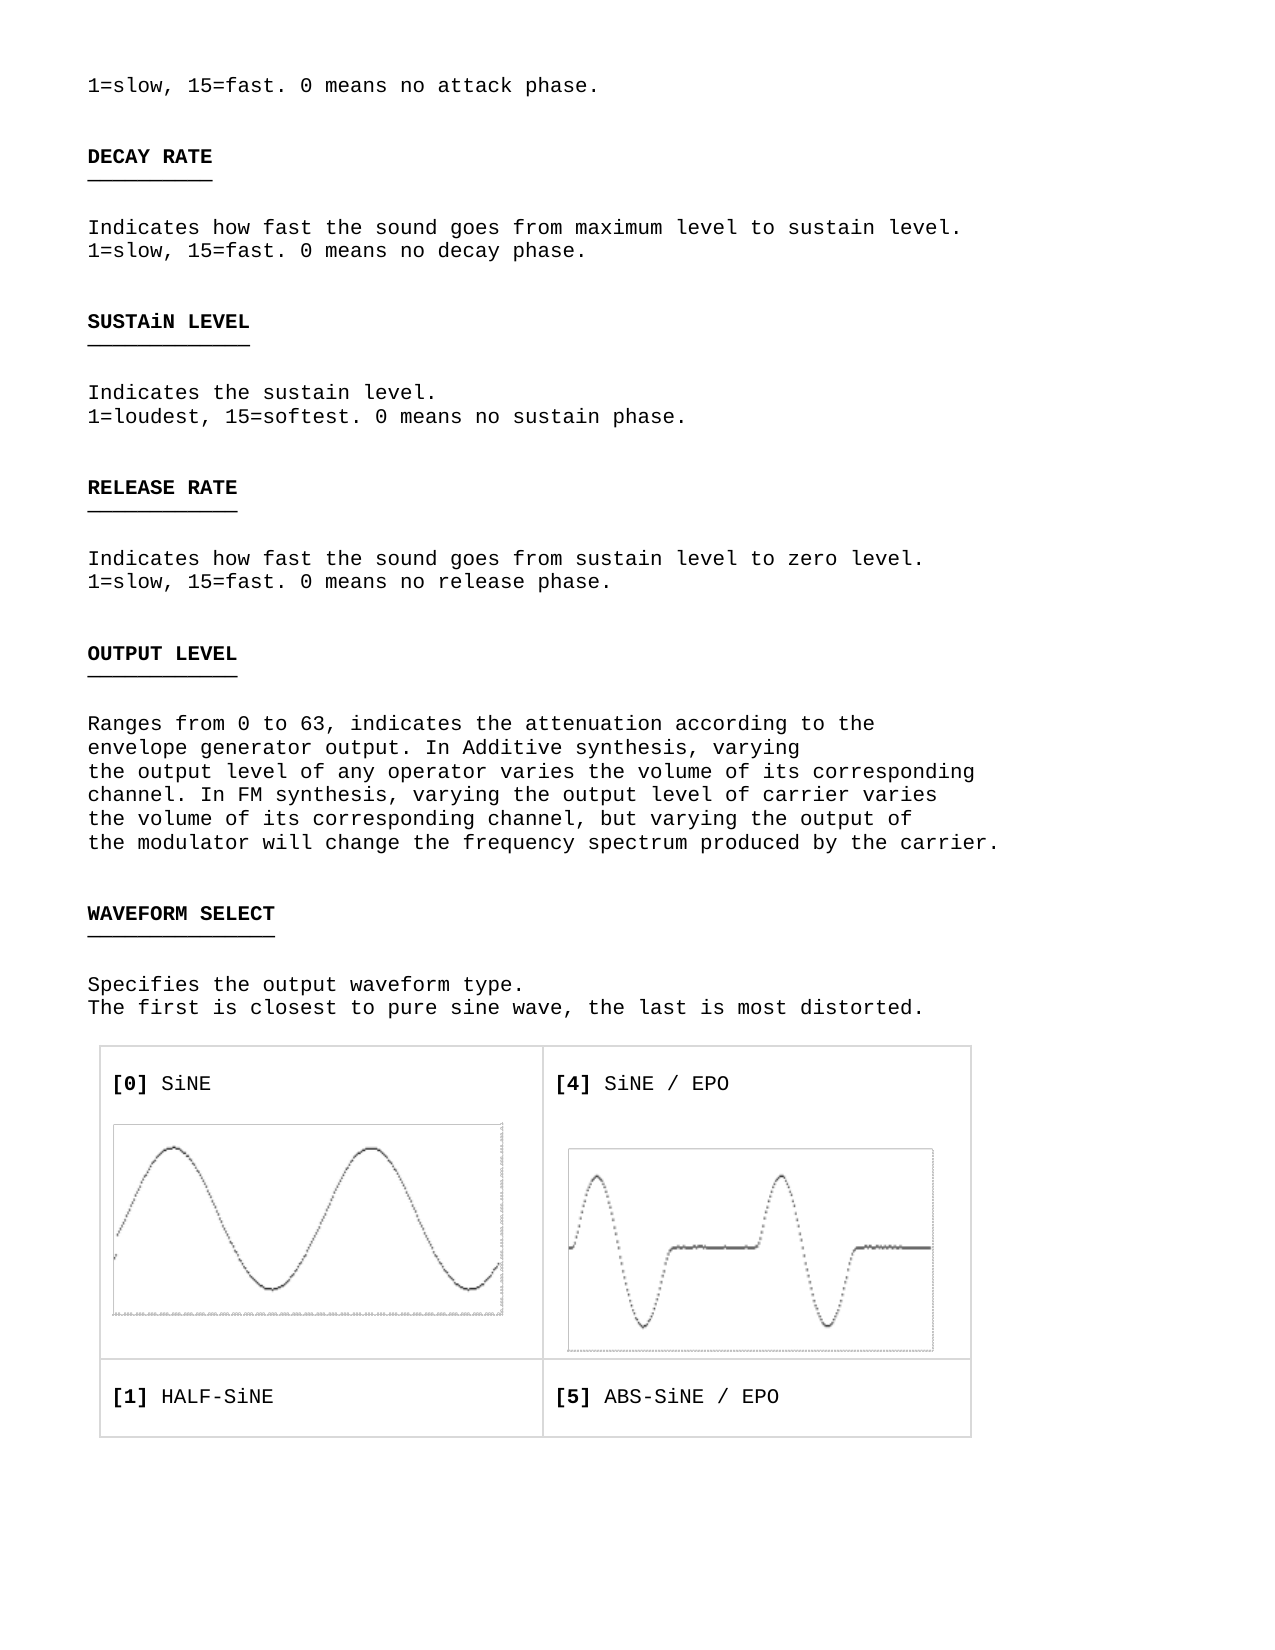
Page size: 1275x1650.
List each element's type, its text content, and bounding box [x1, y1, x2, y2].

text ──────────── [75, 501, 1200, 524]
text Ranges from 0 to 63, indicates the attenuation according to the [75, 713, 1200, 737]
text envelope generator output. In Additive synthesis, varying [75, 737, 1200, 761]
text the modulator will change the frequency spectrum produced by the carrier. [75, 832, 1200, 855]
picture [111, 1122, 504, 1316]
text 1=loudest, 15=softest. 0 means no sustain phase. [75, 406, 1200, 430]
text OUTPUT LEVEL [75, 642, 1200, 666]
text Indicates how fast the sound goes from maximum level to sustain level. [75, 217, 1200, 241]
table_cell [5] ABS-SiNE / EPO [544, 1360, 970, 1436]
text channel. In FM synthesis, varying the output level of carrier varies [75, 784, 1200, 808]
text Indicates the sustain level. [75, 382, 1200, 406]
text the output level of any operator varies the volume of its corresponding [75, 761, 1200, 784]
text Indicates how fast the sound goes from sustain level to zero level. [75, 548, 1200, 572]
text ────────── [75, 169, 1200, 193]
text ───────────── [75, 335, 1200, 359]
text 1=slow, 15=fast. 0 means no attack phase. [75, 75, 1200, 99]
text The first is closest to pure sine wave, the last is most distorted. [75, 997, 1200, 1021]
text Specifies the output waveform type. [75, 973, 1200, 997]
text the volume of its corresponding channel, but varying the output of [75, 808, 1200, 832]
text 1=slow, 15=fast. 0 means no release phase. [75, 572, 1200, 595]
table_cell [1] HALF-SiNE [101, 1360, 542, 1436]
table_header [0] SiNE [101, 1047, 542, 1357]
text SUSTAiN LEVEL [75, 311, 1200, 335]
text ──────────── [75, 666, 1200, 690]
text RELEASE RATE [75, 477, 1200, 501]
text WAVEFORM SELECT [75, 903, 1200, 926]
text ─────────────── [75, 926, 1200, 950]
picture [566, 1146, 934, 1352]
table_header [4] SiNE / EPO [544, 1047, 970, 1357]
text DECAY RATE [75, 146, 1200, 169]
text 1=slow, 15=fast. 0 means no decay phase. [75, 241, 1200, 264]
